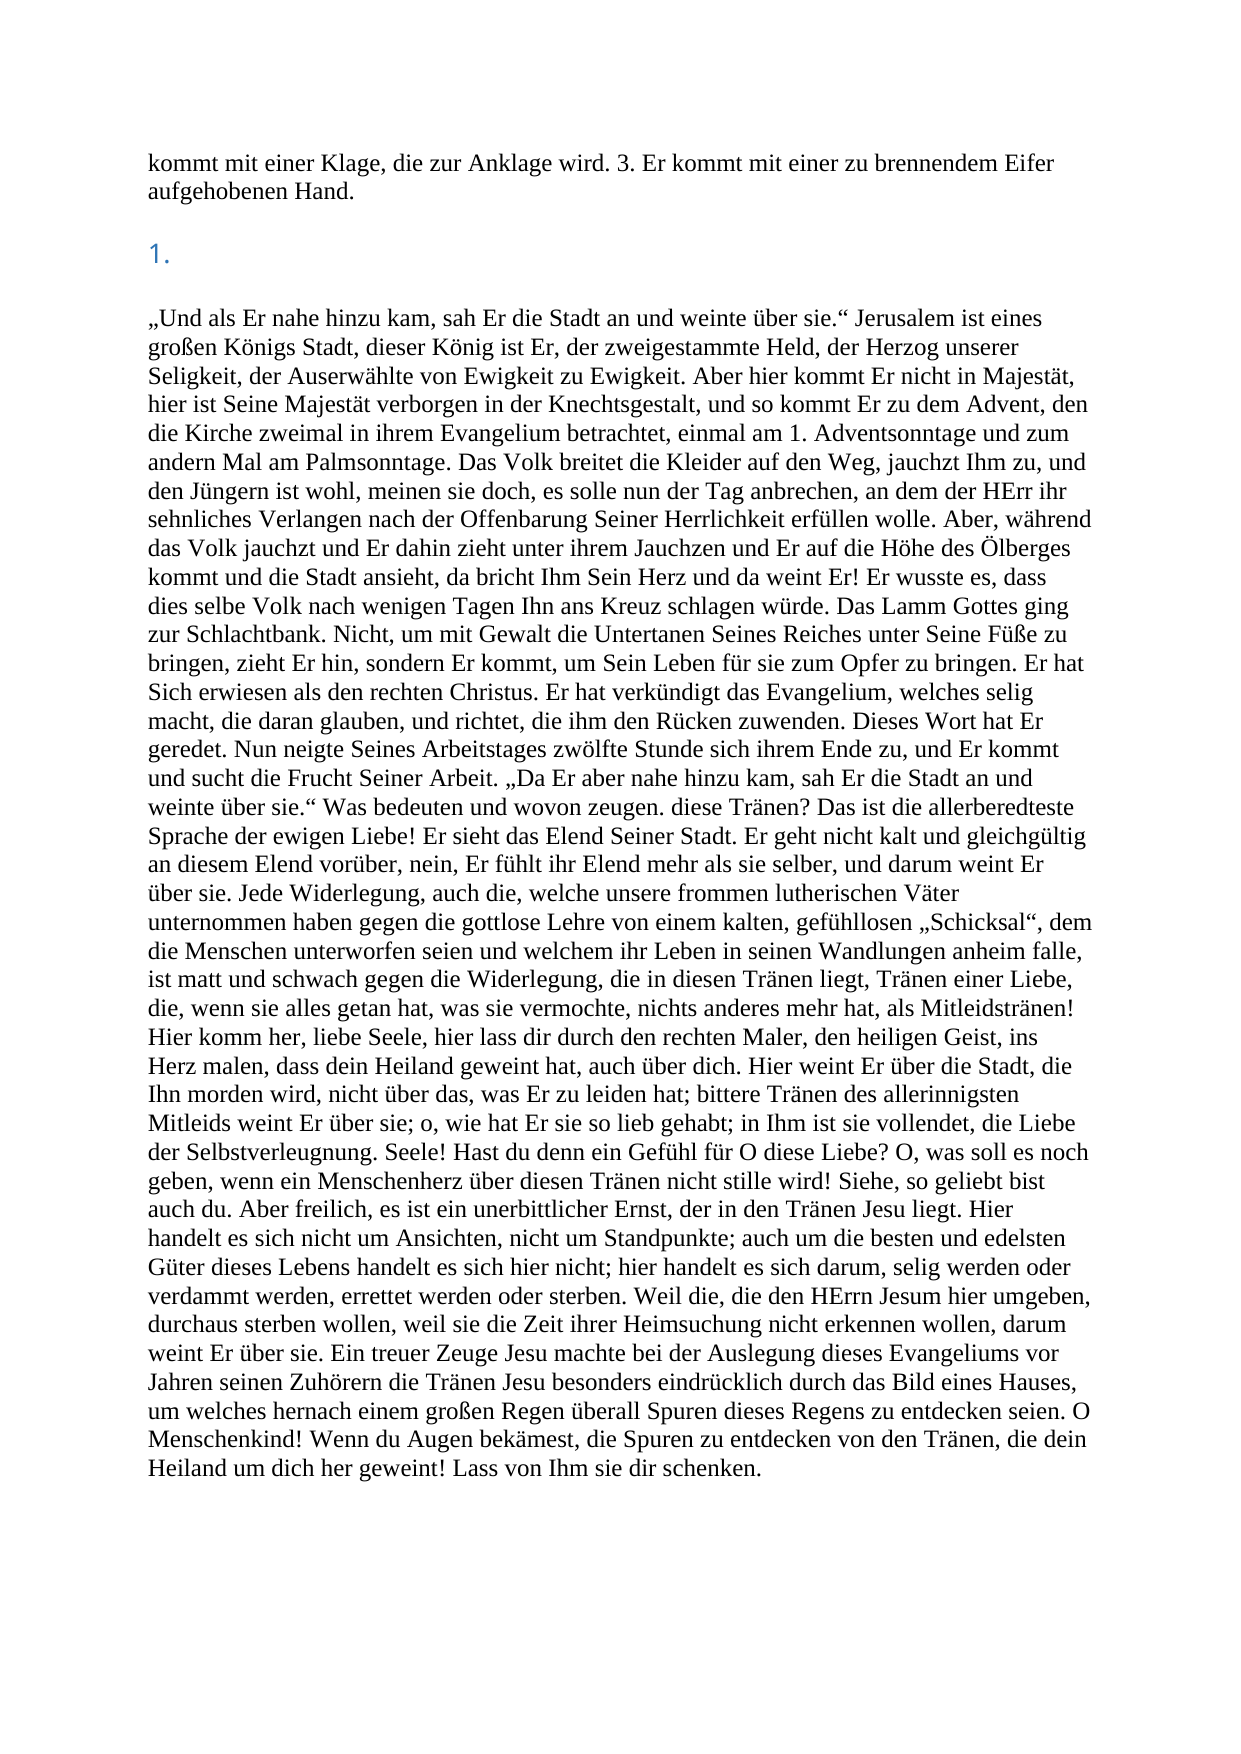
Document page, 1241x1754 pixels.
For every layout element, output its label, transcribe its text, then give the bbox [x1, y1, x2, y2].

text „Und als Er nahe hinzu kam, sah Er die Stadt an und weinte über sie.“ Jerusalem ist eines großen Königs Stadt, dieser König ist Er, der zweigestammte Held, der Herzog unserer Seligkeit, der Auserwählte von Ewigkeit zu Ewigkeit. Aber hier kommt Er nicht in Majestät, hier ist Seine Majestät verborgen in der Knechtsgestalt, und so kommt Er zu dem Advent, den die Kirche zweimal in ihrem Evangelium betrachtet, einmal am 1. Adventsonntage und zum andern Mal am Palmsonntage. Das Volk breitet die Kleider auf den Weg, jauchzt Ihm zu, und den Jüngern ist wohl, meinen sie doch, es solle nun der Tag anbrechen, an dem der HErr ihr sehnliches Verlangen nach der Offenbarung Seiner Herrlichkeit erfüllen wolle. Aber, während das Volk jauchzt und Er dahin zieht unter ihrem Jauchzen und Er auf die Höhe des Ölberges kommt und die Stadt ansieht, da bricht Ihm Sein Herz und da weint Er! Er wusste es, dass dies selbe Volk nach wenigen Tagen Ihn ans Kreuz schlagen würde. Das Lamm Gottes ging zur Schlachtbank. Nicht, um mit Gewalt die Untertanen Seines Reiches unter Seine Füße zu bringen, zieht Er hin, sondern Er kommt, um Sein Leben für sie zum Opfer zu bringen. Er hat Sich erwiesen als den rechten Christus. Er hat verkündigt das Evangelium, welches selig macht, die daran glauben, und richtet, die ihm den Rücken zuwenden. Dieses Wort hat Er geredet. Nun neigte Seines Arbeitstages zwölfte Stunde sich ihrem Ende zu, und Er kommt und sucht die Frucht Seiner Arbeit. „Da Er aber nahe hinzu kam, sah Er die Stadt an und weinte über sie.“ Was bedeuten und wovon zeugen. diese Tränen? Das ist die allerberedteste Sprache der ewigen Liebe! Er sieht das Elend Seiner Stadt. Er geht nicht kalt und gleichgültig an diesem Elend vorüber, nein, Er fühlt ihr Elend mehr als sie selber, und darum weint Er über sie. Jede Widerlegung, auch die, welche unsere frommen lutherischen Väter unternommen haben gegen die gottlose Lehre von einem kalten, gefühllosen „Schicksal“, dem die Menschen unterworfen seien und welchem ihr Leben in seinen Wandlungen anheim falle, ist matt und schwach gegen die Widerlegung, die in diesen Tränen liegt, Tränen einer Liebe, die, wenn sie alles getan hat, was sie vermochte, nichts anderes mehr hat, als Mitleidstränen! Hier komm her, liebe Seele, hier lass dir durch den rechten Maler, den heiligen Geist, ins Herz malen, dass dein Heiland geweint hat, auch über dich. Hier weint Er über die Stadt, die Ihn morden wird, nicht über das, was Er zu leiden hat; bittere Tränen des allerinnigsten Mitleids weint Er über sie; o, wie hat Er sie so lieb gehabt; in Ihm ist sie vollendet, die Liebe der Selbstverleugnung. Seele! Hast du denn ein Gefühl für O diese Liebe? O, was soll es noch geben, wenn ein Menschenherz über diesen Tränen nicht stille wird! Siehe, so geliebt bist auch du. Aber freilich, es ist ein unerbittlicher Ernst, der in den Tränen Jesu liegt. Hier handelt es sich nicht um Ansichten, nicht um Standpunkte; auch um die besten und edelsten Güter dieses Lebens handelt es sich hier nicht; hier handelt es sich darum, selig werden oder verdammt werden, errettet werden oder sterben. Weil die, die den HErrn Jesum hier umgeben, durchaus sterben wollen, weil sie die Zeit ihrer Heimsuchung nicht erkennen wollen, darum weint Er über sie. Ein treuer Zeuge Jesu machte bei der Auslegung dieses Evangeliums vor Jahren seinen Zuhörern die Tränen Jesu besonders eindrücklich durch das Bild eines Hauses, um welches hernach einem großen Regen überall Spuren dieses Regens zu entdecken seien. O Menschenkind! Wenn du Augen bekämest, die Spuren zu entdecken von den Tränen, die dein Heiland um dich her geweint! Lass von Ihm sie dir schenken. [148, 303, 1093, 1482]
subtitle 1. [148, 234, 1093, 271]
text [148, 148, 1093, 205]
